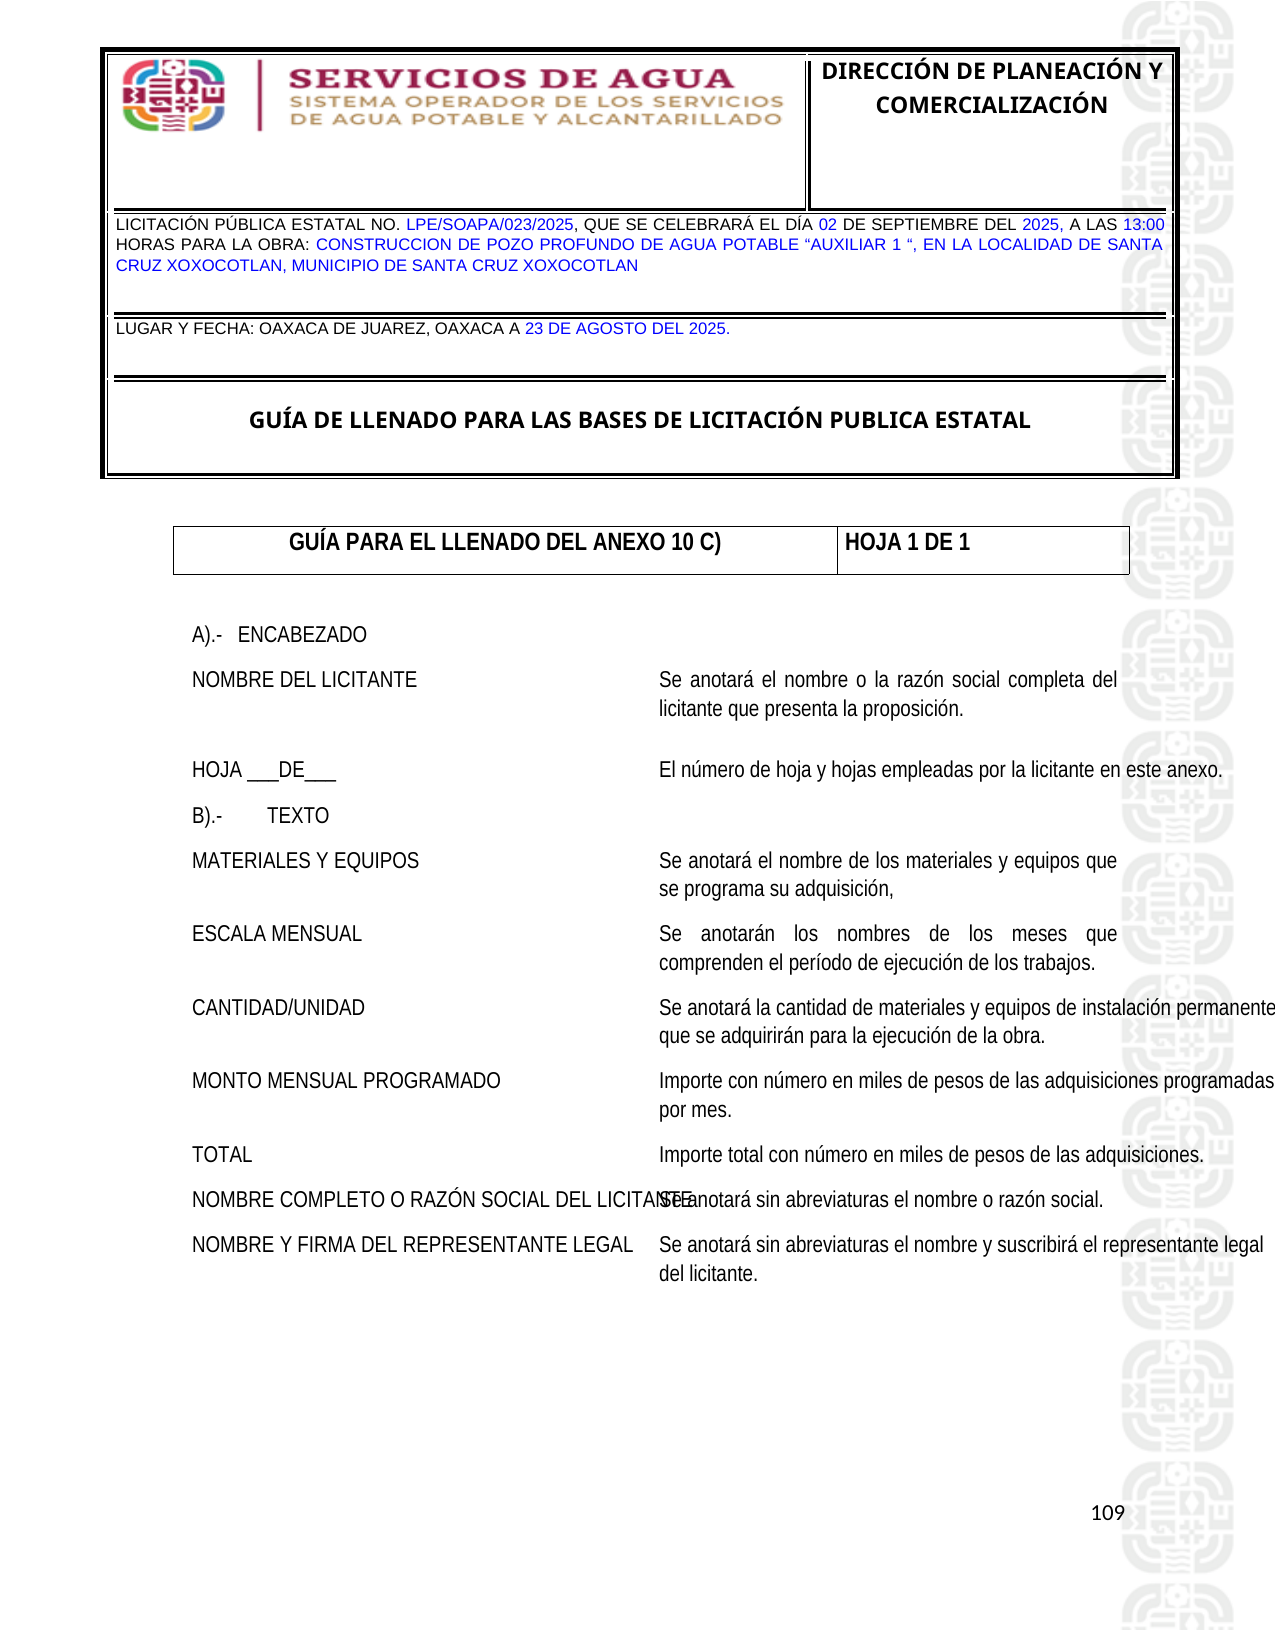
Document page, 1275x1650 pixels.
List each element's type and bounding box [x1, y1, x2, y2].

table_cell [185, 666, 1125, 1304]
picture [1106, 1, 1237, 1630]
picture [1106, 1507, 1111, 1519]
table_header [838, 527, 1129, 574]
picture [1110, 65, 1118, 76]
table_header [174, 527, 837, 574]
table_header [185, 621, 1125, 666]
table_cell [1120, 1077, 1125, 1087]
picture [118, 55, 792, 144]
picture [1106, 52, 1175, 478]
